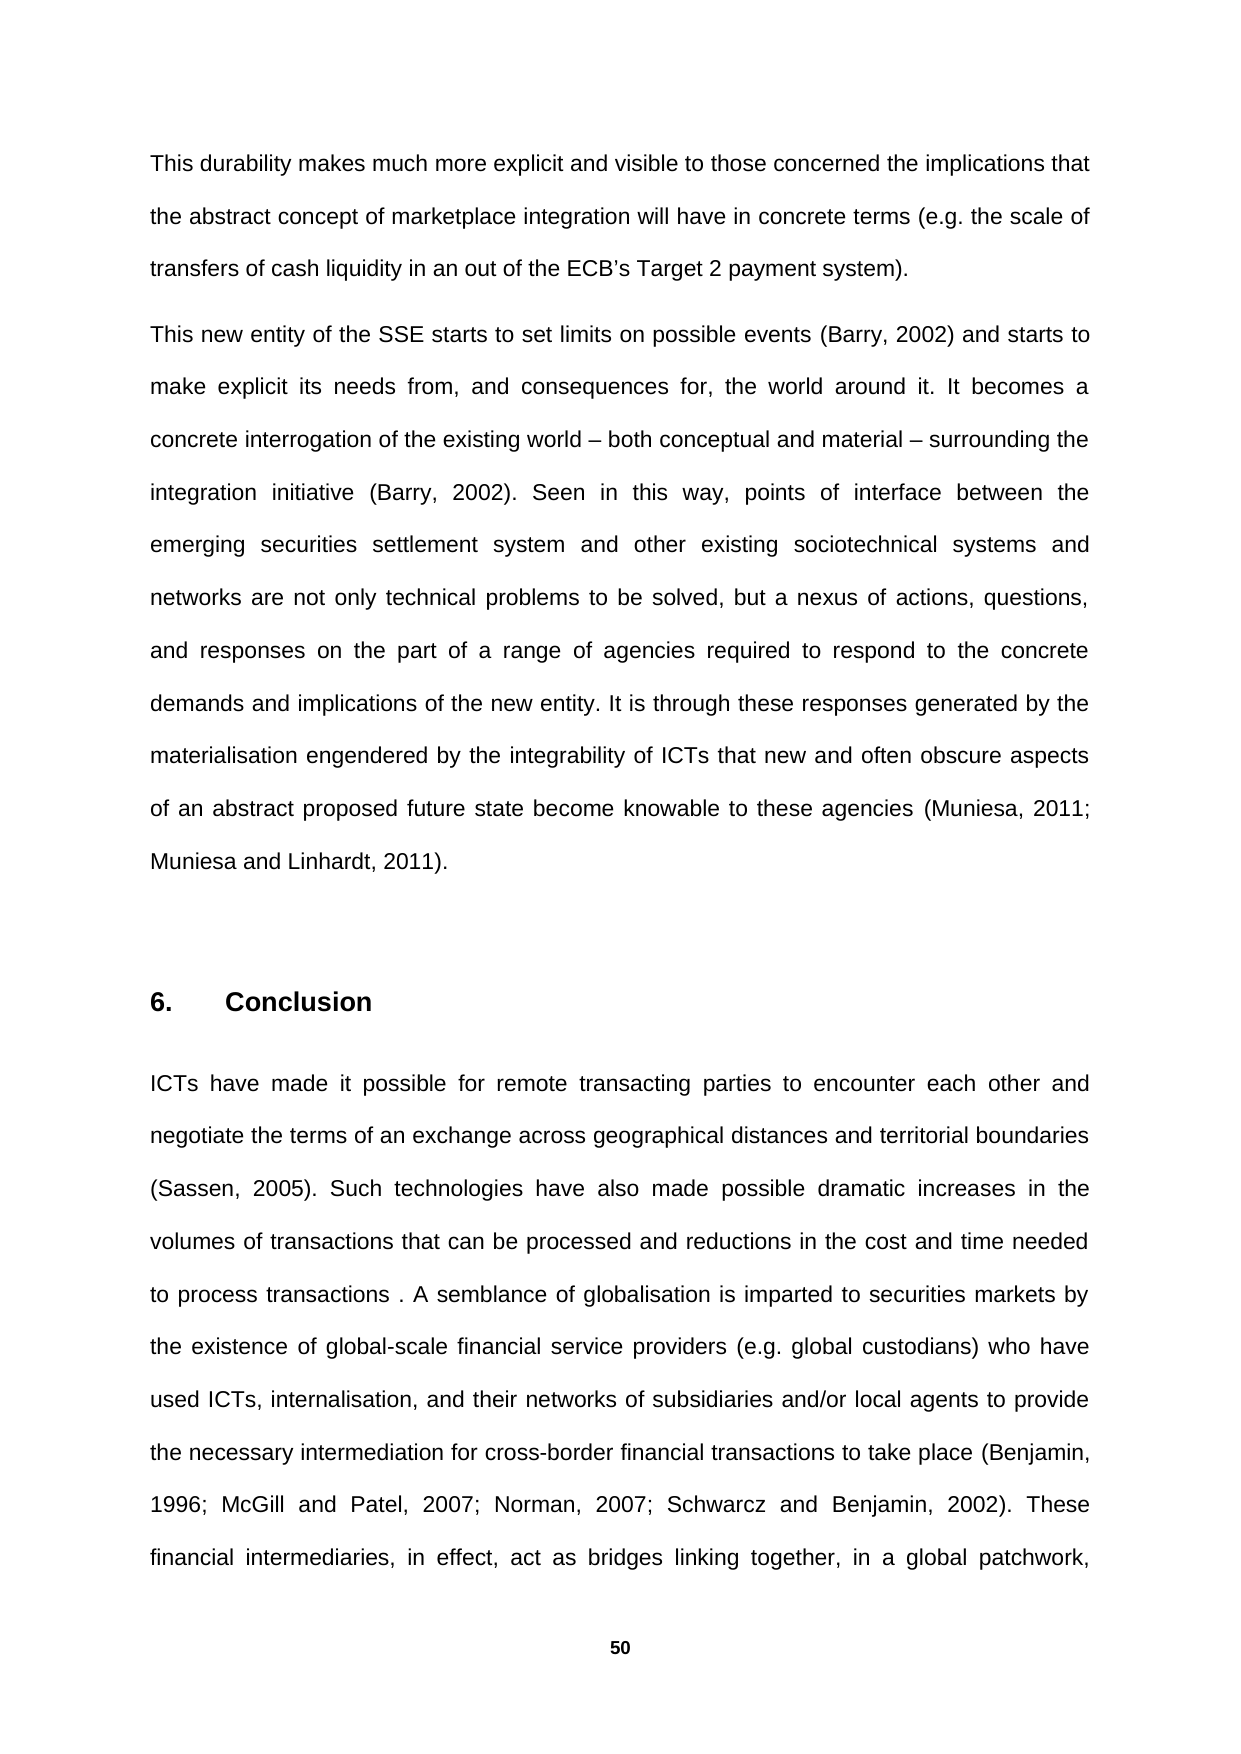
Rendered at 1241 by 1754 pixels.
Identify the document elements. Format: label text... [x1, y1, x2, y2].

text This new entity of the SSE starts to set limits on possible events (Barry, 2002) and starts to make explicit its needs from, and consequences for, the world around it. It becomes a concrete interrogation of the existing world – both conceptual and material – surrounding the integration initiative (Barry, 2002). Seen in this way, points of interface between the emerging securities settlement system and other existing sociotechnical systems and networks are not only technical problems to be solved, but a nexus of actions, questions, and responses on the part of a range of agencies required to respond to the concrete demands and implications of the new entity. It is through these responses generated by the materialisation engendered by the integrability of ICTs that new and often obscure aspects of an abstract proposed future state become knowable to these agencies (Muniesa, 2011; Muniesa and Linhardt, 2011). [150, 321, 1090, 874]
subtitle 6. Conclusion [150, 986, 1090, 1018]
text This durability makes much more explicit and visible to those concerned the implications that the abstract concept of marketplace integration will have in concrete terms (e.g. the scale of transfers of cash liquidity in an out of the ECB’s Target 2 payment system). [150, 150, 1090, 282]
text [150, 1070, 1090, 1571]
